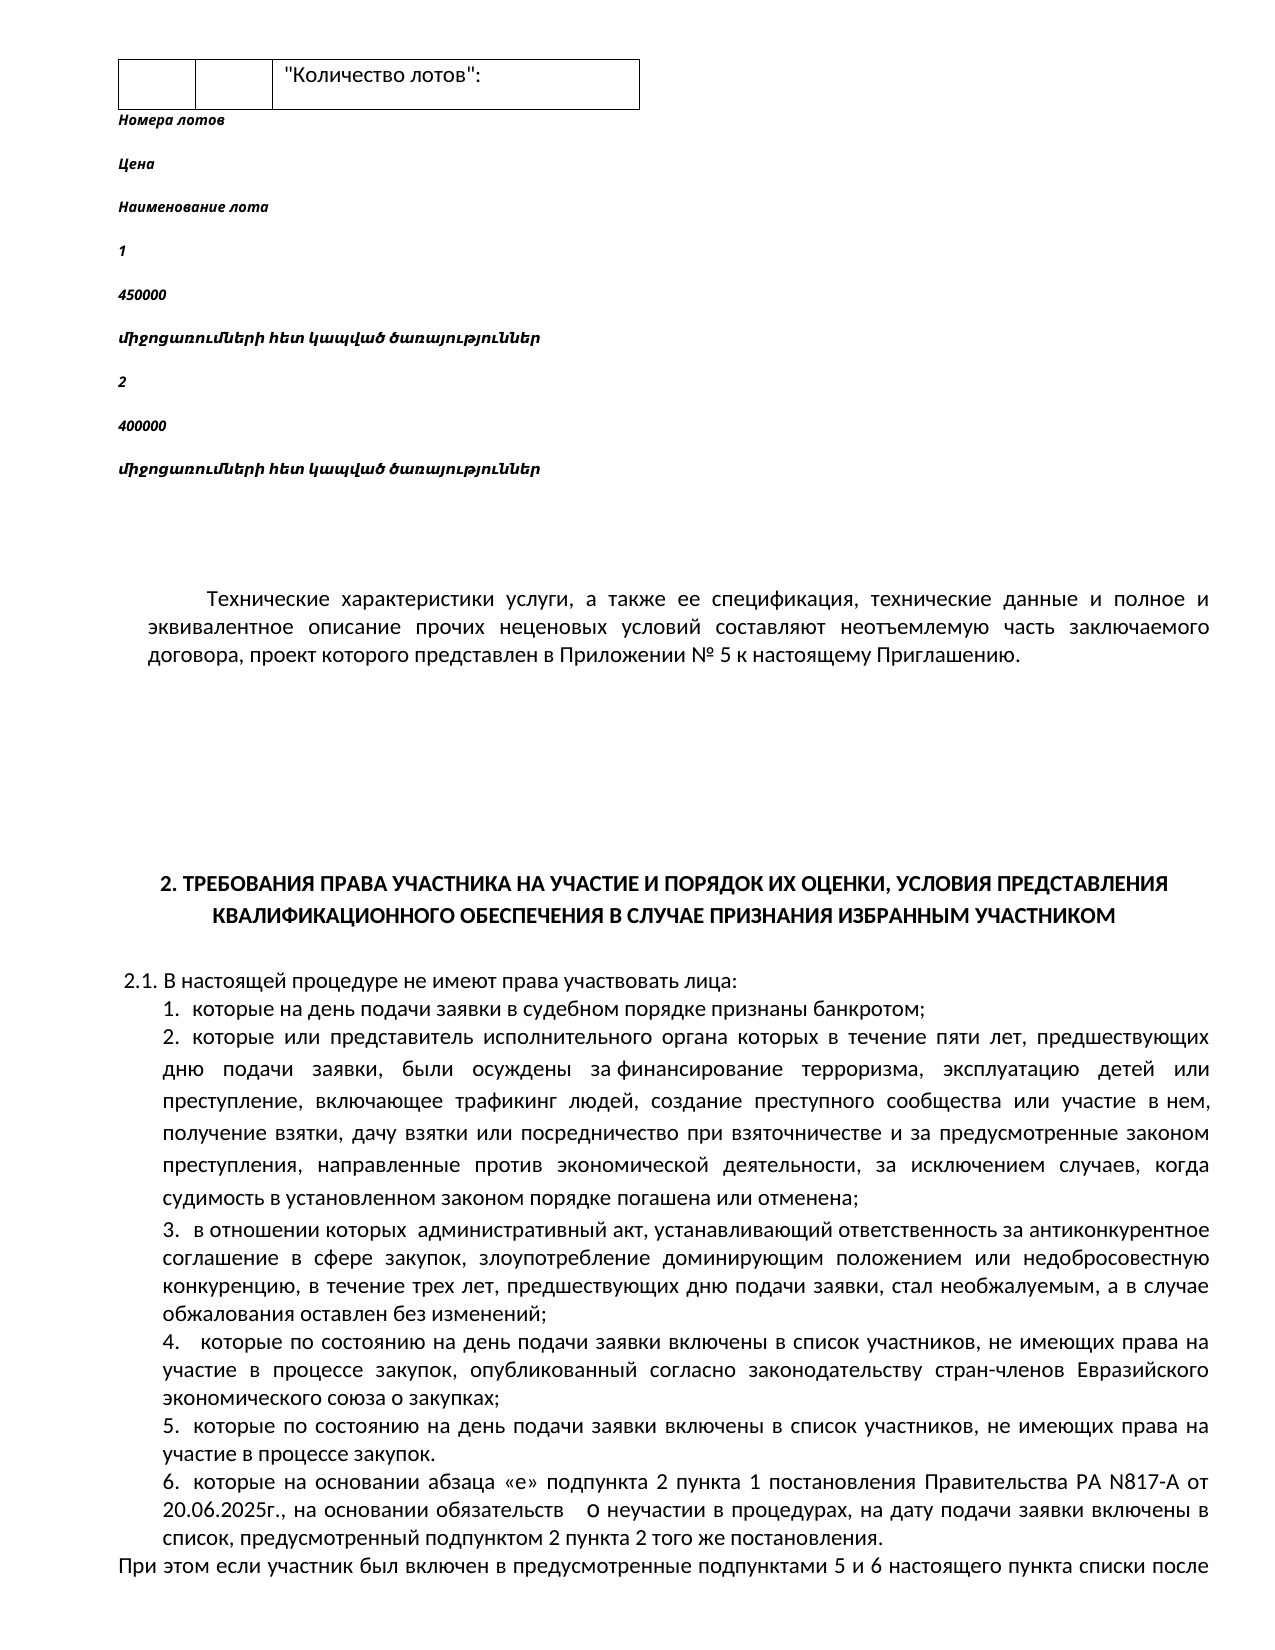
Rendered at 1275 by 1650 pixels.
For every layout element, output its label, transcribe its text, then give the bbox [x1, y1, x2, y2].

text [283, 60, 628, 88]
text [118, 1551, 1211, 1579]
text 2.1. В настоящей процедуре не имеют права участвовать лица: [118, 966, 1211, 994]
list в отношении которых административный акт, устанавливающий ответственность за антиконкурентное соглашение в сфере закупок, злоупотребление доминирующим положением или недобросовестную конкуренцию, в течение трех лет, предшествующих дню подачи заявки, стал необжалуемым, а в случае обжалования оставлен без изменений; [162, 1215, 1211, 1327]
list которые по состоянию на день подачи заявки включены в список участников, не имеющих права на участие в процессе закупок, опубликованный согласно законодательству стран-членов Евразийского экономического союза о закупках; [162, 1327, 1211, 1411]
list которые по состоянию на день подачи заявки включены в список участников, не имеющих права на участие в процессе закупок. [162, 1411, 1211, 1467]
text 2. ТРЕБОВАНИЯ ПРАВА УЧАСТНИКА НА УЧАСТИЕ И ПОРЯДОК ИХ ОЦЕНКИ, УСЛОВИЯ ПРЕДСТАВЛЕНИЯ КВАЛИФИКАЦИОННОГО ОБЕСПЕЧЕНИЯ В СЛУЧАЕ ПРИЗНАНИЯ ИЗБРАННЫМ УЧАСТНИКОМ [118, 869, 1211, 929]
text Технические характеристики услуги, а также ее спецификация, технические данные и полное и эквивалентное описание прочих неценовых условий составляют неотъемлемую часть заключаемого договора, проект которого представлен в Приложении № 5 к настоящему Приглашению. [148, 584, 1211, 668]
list которые на основании абзаца «е» подпункта 2 пункта 1 постановления Правительства РА N817-А от 20.06.2025г., на основании обязательств օ неучастии в процедурах, на дату подачи заявки включены в список, предусмотренный подпунктом 2 пункта 2 того же постановления. [162, 1467, 1211, 1551]
list которые или представитель исполнительного органа которых в течение пяти лет, предшествующих дню подачи заявки, были осуждены за финансирование терроризма, эксплуатацию детей или преступление, включающее трафикинг людей, создание преступного сообщества или участие в нем, получение взятки, дачу взятки или посредничество при взяточничестве и за предусмотренные законом преступления, направленные против экономической деятельности, за исключением случаев, когда судимость в установленном законом порядке погашена или отменена; [162, 1022, 1211, 1211]
list которые на день подачи заявки в судебном порядке признаны банкротом; [162, 994, 1211, 1022]
